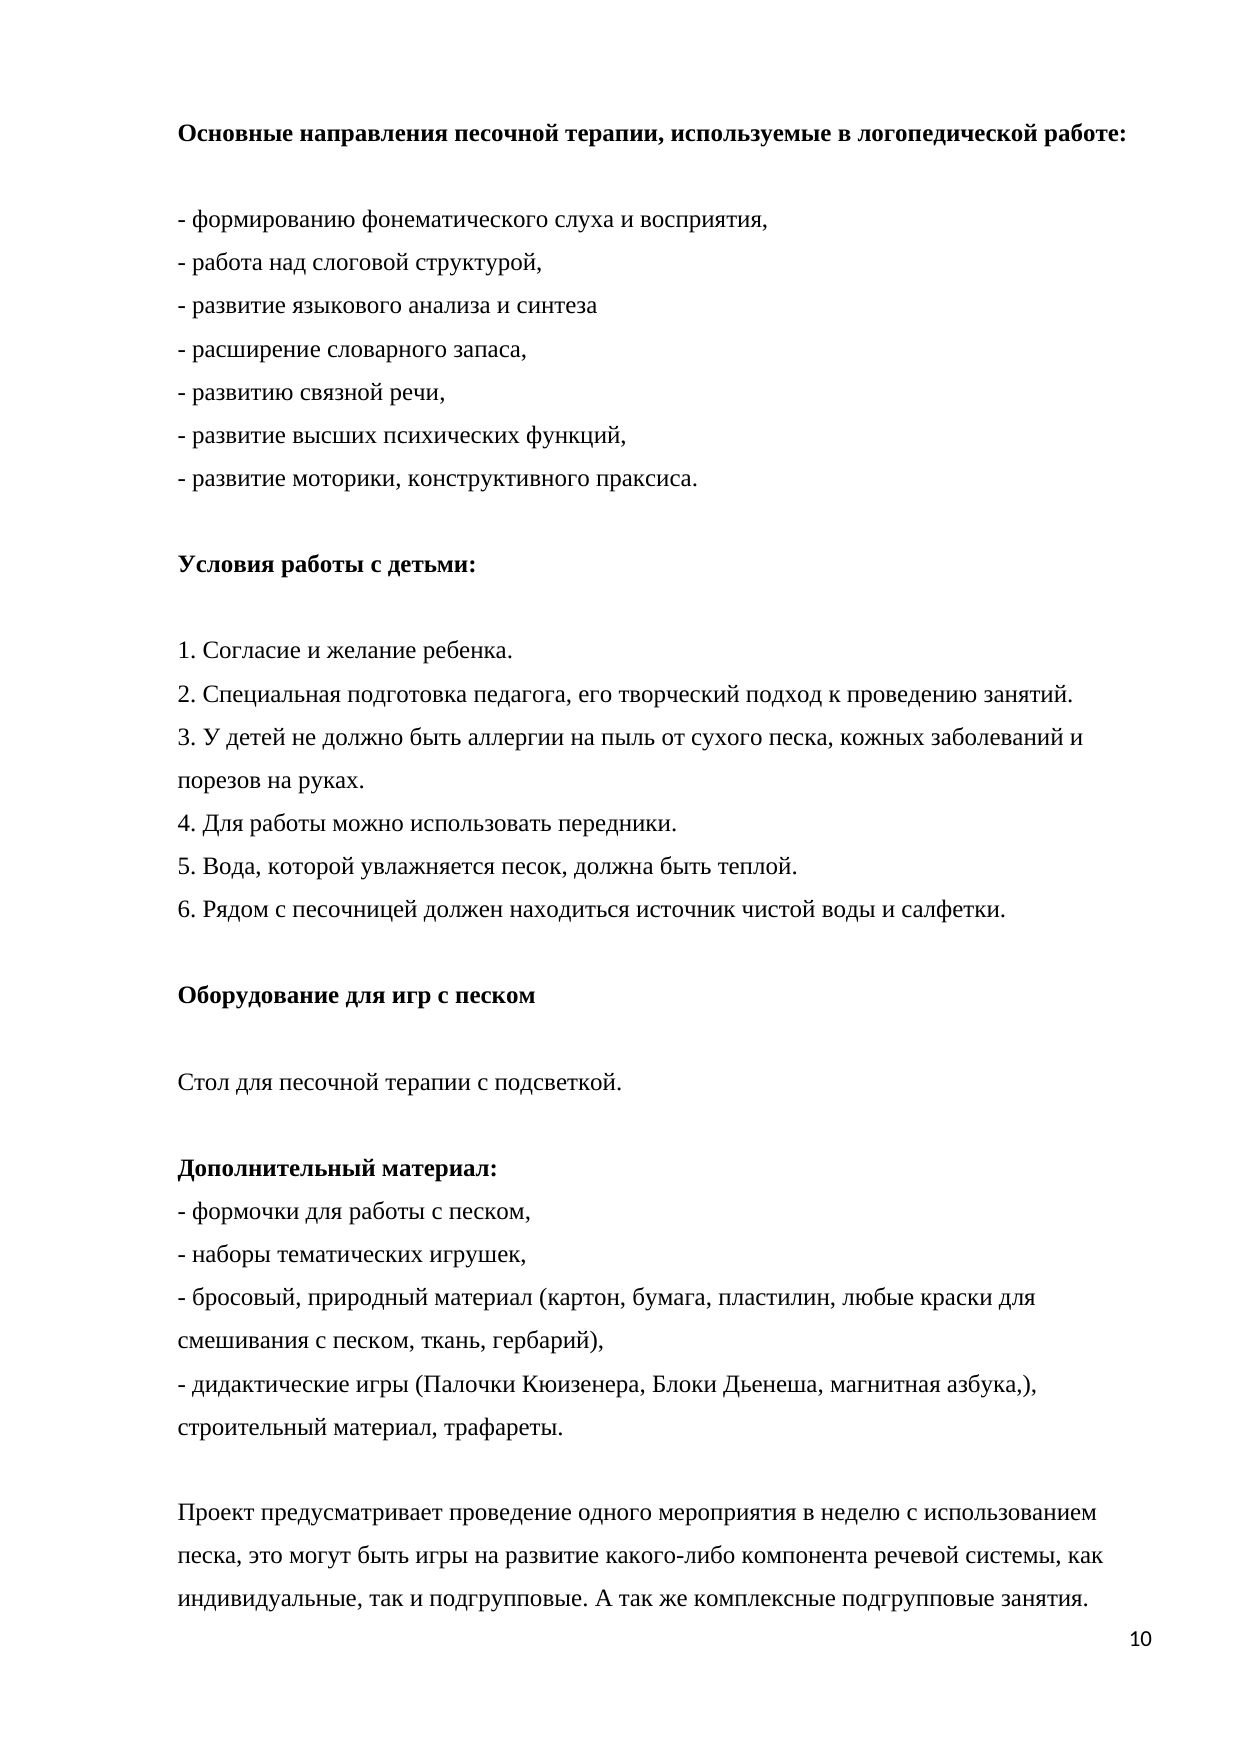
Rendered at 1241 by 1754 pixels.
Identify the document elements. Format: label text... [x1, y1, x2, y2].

text 1. Согласие и желание ребенка. 2. Специальная подготовка педагога, его творческий подход к проведению занятий. 3. У детей не должно быть аллергии на пыль от сухого песка, кожных заболеваний и порезов на руках. 4. Для работы можно использовать передники. 5. Вода, которой увлажняется песок, должна быть теплой. 6. Рядом с песочницей должен находиться источник чистой воды и салфетки. Оборудование для игр с песком Стол для песочной терапии с подсветкой. Дополнительный материал: - формочки для работы с песком, - наборы тематических игрушек, - бросовый, природный материал (картон, бумага, пластилин, любые краски для смешивания с песком, ткань, гербарий), - дидактические игры (Палочки Кюизенера, Блоки Дьенеша, магнитная азбука,), строительный материал, трафареты. [177, 592, 1152, 1483]
text Условия работы с детьми: [177, 549, 1152, 578]
text Основные направления песочной терапии, используемые в логопедической работе: [177, 118, 1152, 147]
text Проект предусматривает проведение одного мероприятия в неделю с использованием песка, это могут быть игры на развитие какого-либо компонента речевой системы, как индивидуальные, так и подгрупповые. А так же комплексные подгрупповые занятия. [177, 1497, 1152, 1612]
text - формированию фонематического слуха и восприятия, - работа над слоговой структурой, - развитие языкового анализа и синтеза - расширение словарного запаса, - развитию связной речи, - развитие высших психических функций, - развитие моторики, конструктивного праксиса. [177, 161, 1152, 492]
